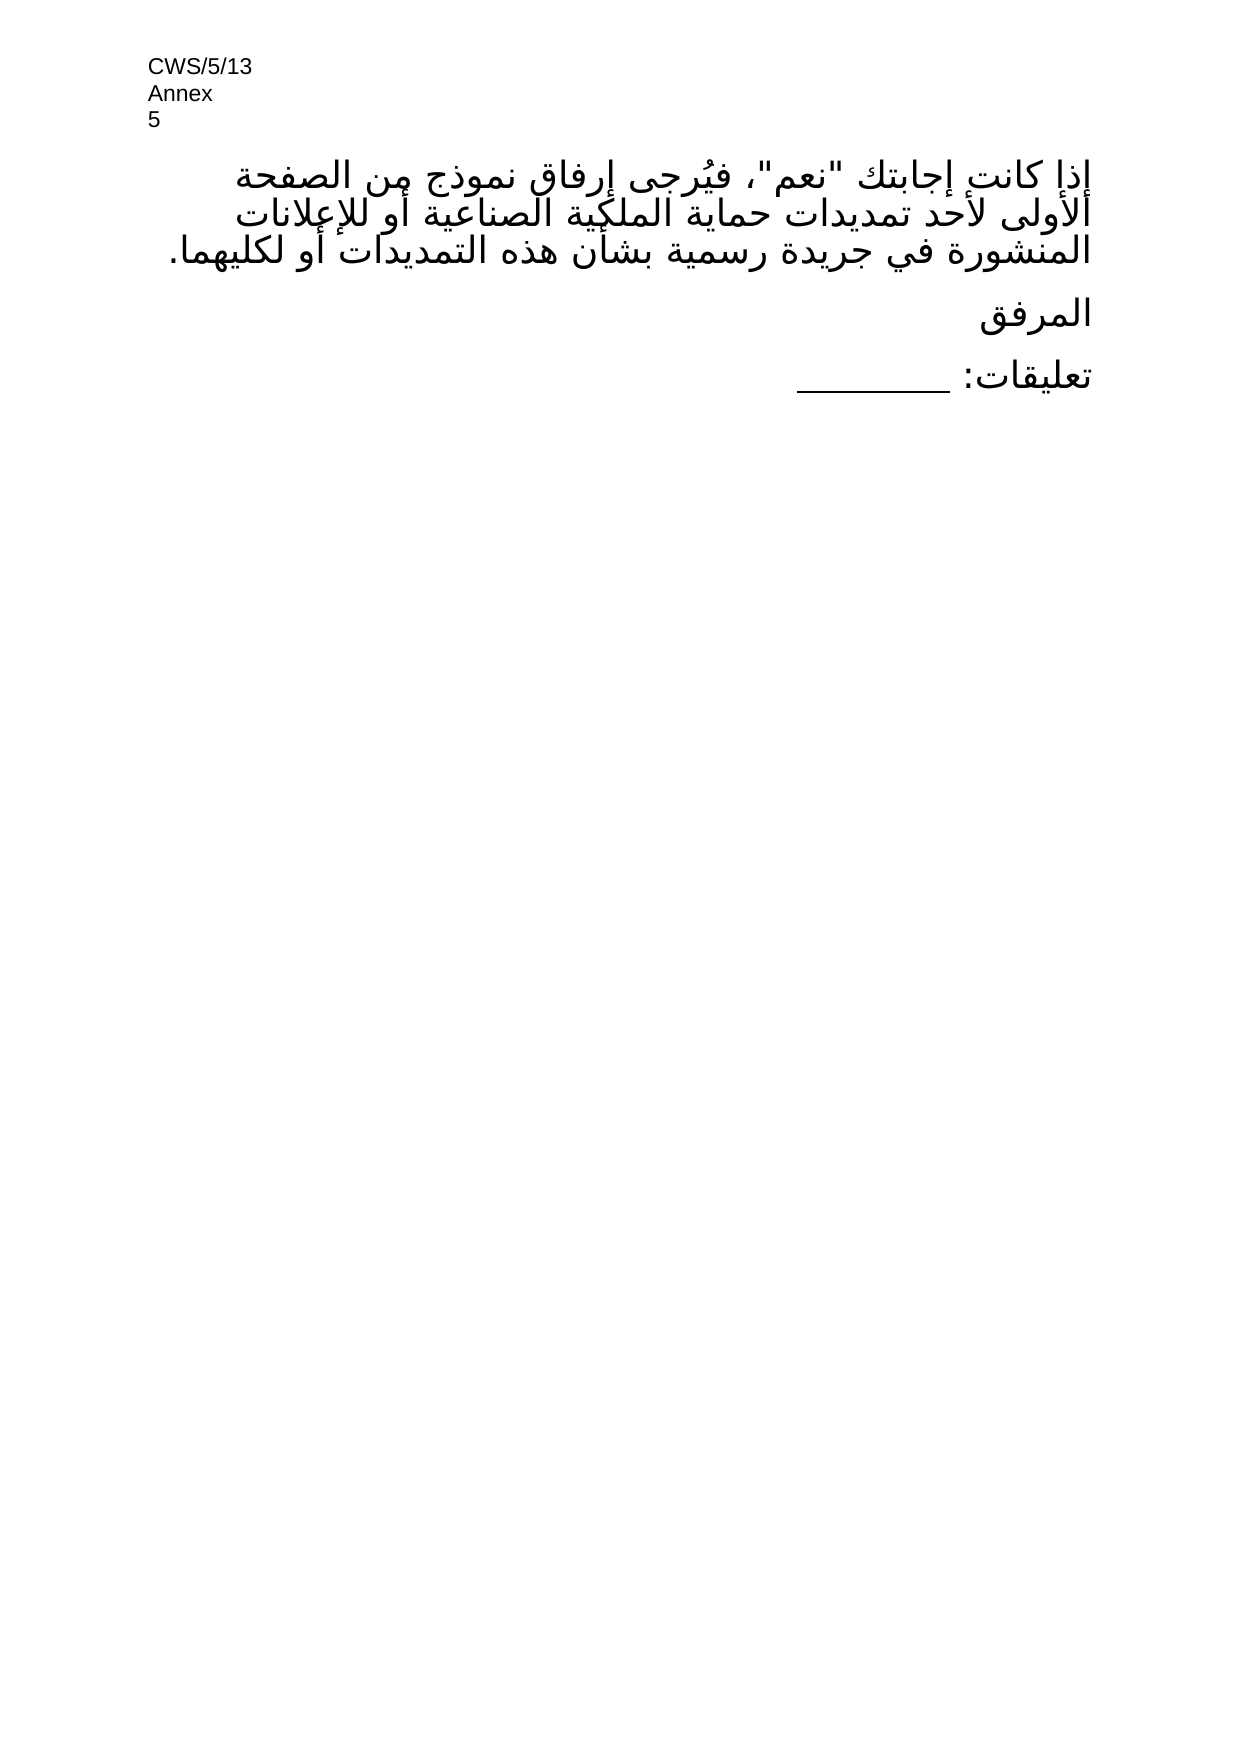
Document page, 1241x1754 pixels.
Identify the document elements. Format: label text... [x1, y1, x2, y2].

text المرفق [148, 296, 1093, 333]
text تعليقات: [148, 358, 1093, 396]
text إذا كانت إجابتك "نعم"، فيُرجى إرفاق نموذج من الصفحة الأولى لأحد تمديدات حماية الملكية الصناعية أو للإعلانات المنشورة في جريدة رسمية بشأن هذه التمديدات أو لكليهما. [148, 158, 1093, 271]
